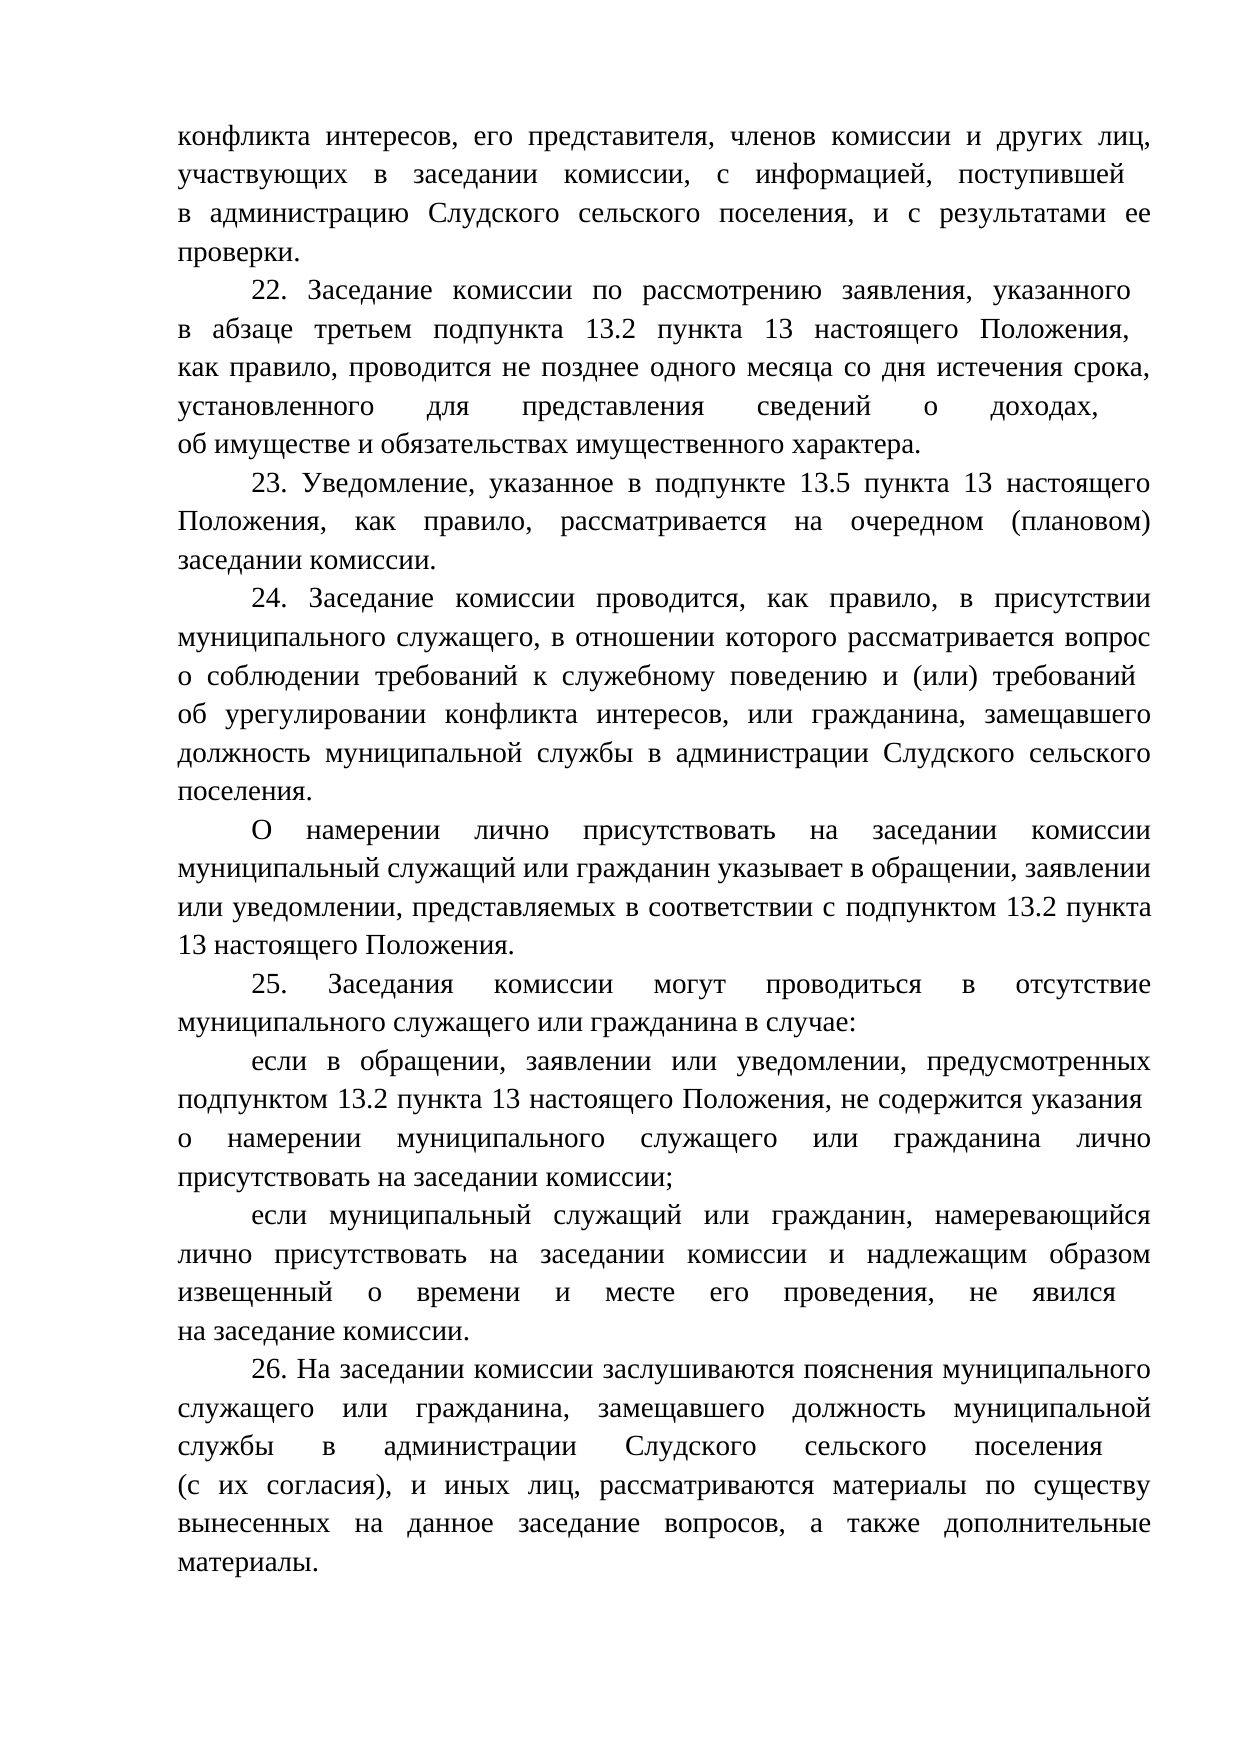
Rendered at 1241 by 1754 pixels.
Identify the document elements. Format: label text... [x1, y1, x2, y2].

text 26. На заседании комиссии заслушиваются пояснения муниципального служащего или гражданина, замещавшего должность муниципальной службы в администрации Слудского сельского поселения (с их согласия), и иных лиц, рассматриваются материалы по существу вынесенных на данное заседание вопросов, а также дополнительные материалы. [177, 1351, 1152, 1578]
text если муниципальный служащий или гражданин, намеревающийся лично присутствовать на заседании комиссии и надлежащим образом извещенный о времени и месте его проведения, не явился на заседание комиссии. [177, 1197, 1152, 1346]
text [177, 118, 1152, 267]
text 25. Заседания комиссии могут проводиться в отсутствие муниципального служащего или гражданина в случае: [177, 966, 1152, 1038]
text если в обращении, заявлении или уведомлении, предусмотренных подпунктом 13.2 пункта 13 настоящего Положения, не содержится указания о намерении муниципального служащего или гражданина лично присутствовать на заседании комиссии; [177, 1043, 1152, 1192]
text 22. Заседание комиссии по рассмотрению заявления, указанного в абзаце третьем подпункта 13.2 пункта 13 настоящего Положения, как правило, проводится не позднее одного месяца со дня истечения срока, установленного для представления сведений о доходах, об имуществе и обязательствах имущественного характера. [177, 272, 1152, 460]
text 24. Заседание комиссии проводится, как правило, в присутствии муниципального служащего, в отношении которого рассматривается вопрос о соблюдении требований к служебному поведению и (или) требований об урегулировании конфликта интересов, или гражданина, замещавшего должность муниципальной службы в администрации Слудского сельского поселения. [177, 581, 1152, 807]
text 23. Уведомление, указанное в подпункте 13.5 пункта 13 настоящего Положения, как правило, рассматривается на очередном (плановом) заседании комиссии. [177, 465, 1152, 576]
text О намерении лично присутствовать на заседании комиссии муниципальный служащий или гражданин указывает в обращении, заявлении или уведомлении, представляемых в соответствии с подпунктом 13.2 пункта 13 настоящего Положения. [177, 812, 1152, 961]
